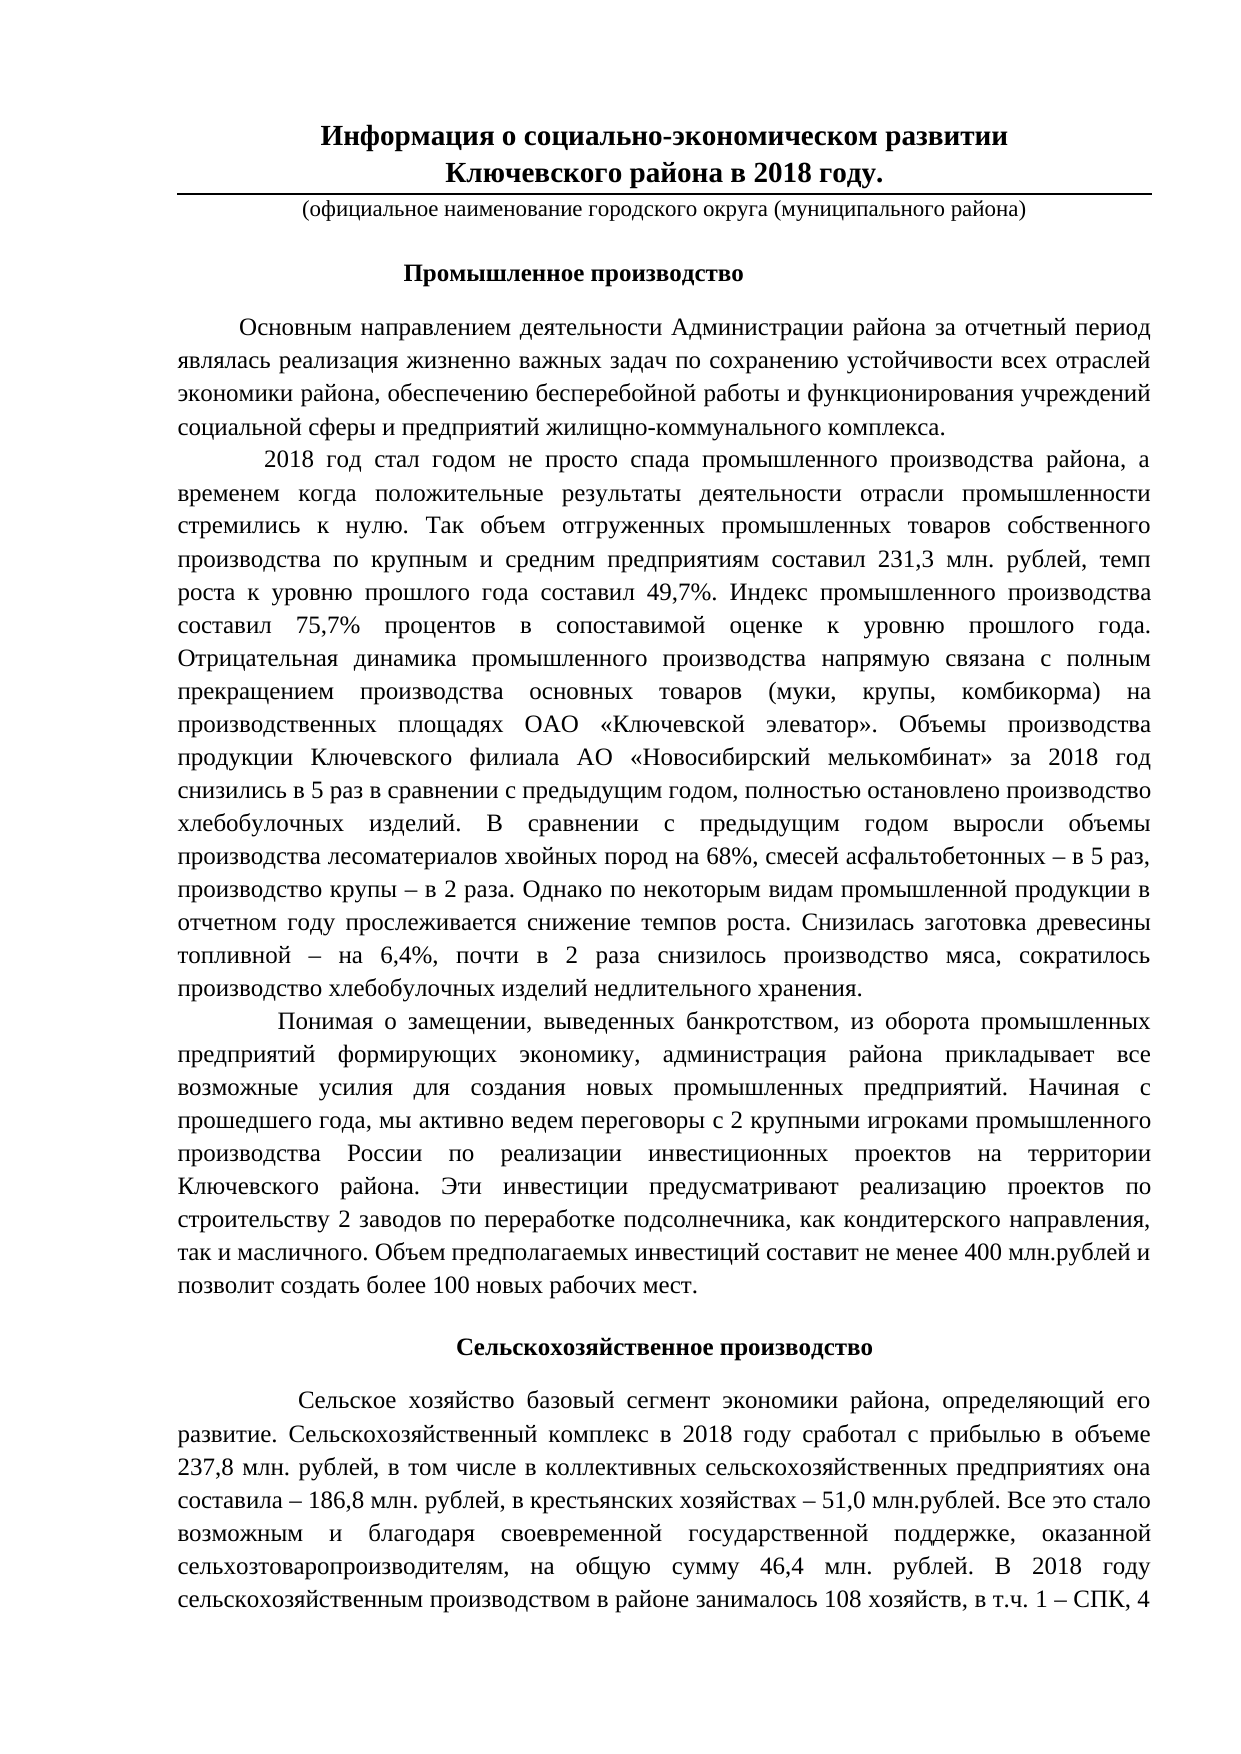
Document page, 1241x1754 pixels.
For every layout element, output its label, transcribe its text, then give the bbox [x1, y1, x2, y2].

table_cell (официальное наименование городского округа (муниципального района) [177, 195, 1152, 225]
text Понимая о замещении, выведенных банкротством, из оборота промышленных предприятий формирующих экономику, администрация района прикладывает все возможные усилия для создания новых промышленных предприятий. Начиная с прошедшего года, мы активно ведем переговоры с 2 крупными игроками промышленного производства России по реализации инвестиционных проектов на территории Ключевского района. Эти инвестиции предусматривают реализацию проектов по строительству 2 заводов по переработке подсолнечника, как кондитерского направления, так и масличного. Объем предполагаемых инвестиций составит не менее 400 млн.рублей и позволит создать более 100 новых рабочих мест. [177, 1006, 1152, 1299]
text Сельскохозяйственное производство [177, 1332, 1152, 1361]
text 2018 год стал годом не просто спада промышленного производства района, а временем когда положительные результаты деятельности отрасли промышленности стремились к нулю. Так объем отгруженных промышленных товаров собственного производства по крупным и средним предприятиям составил 231,3 млн. рублей, темп роста к уровню прошлого года составил 49,7%. Индекс промышленного производства составил 75,7% процентов в сопоставимой оценке к уровню прошлого года. Отрицательная динамика промышленного производства напрямую связана с полным прекращением производства основных товаров (муки, крупы, комбикорма) на производственных площадях ОАО «Ключевской элеватор». Объемы производства продукции Ключевского филиала АО «Новосибирский мелькомбинат» за 2018 год снизились в 5 раз в сравнении с предыдущим годом, полностью остановлено производство хлебобулочных изделий. В сравнении с предыдущим годом выросли объемы производства лесоматериалов хвойных пород на 68%, смесей асфальтобетонных – в 5 раз, производство крупы – в 2 раза. Однако по некоторым видам промышленной продукции в отчетном году прослеживается снижение темпов роста. Снизилась заготовка древесины топливной – на 6,4%, почти в 2 раза снизилось производство мяса, сократилось производство хлебобулочных изделий недлительного хранения. [177, 444, 1152, 1002]
text Основным направлением деятельности Администрации района за отчетный период являлась реализация жизненно важных задач по сохранению устойчивости всех отраслей экономики района, обеспечению бесперебойной работы и функционирования учреждений социальной сферы и предприятий жилищно-коммунального комплекса. [177, 312, 1152, 440]
table_header Информация о социально-экономическом развитии [177, 118, 1152, 156]
table_cell Ключевского района в 2018 году. [177, 156, 1152, 193]
text Промышленное производство [177, 225, 1152, 287]
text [177, 1386, 1152, 1612]
